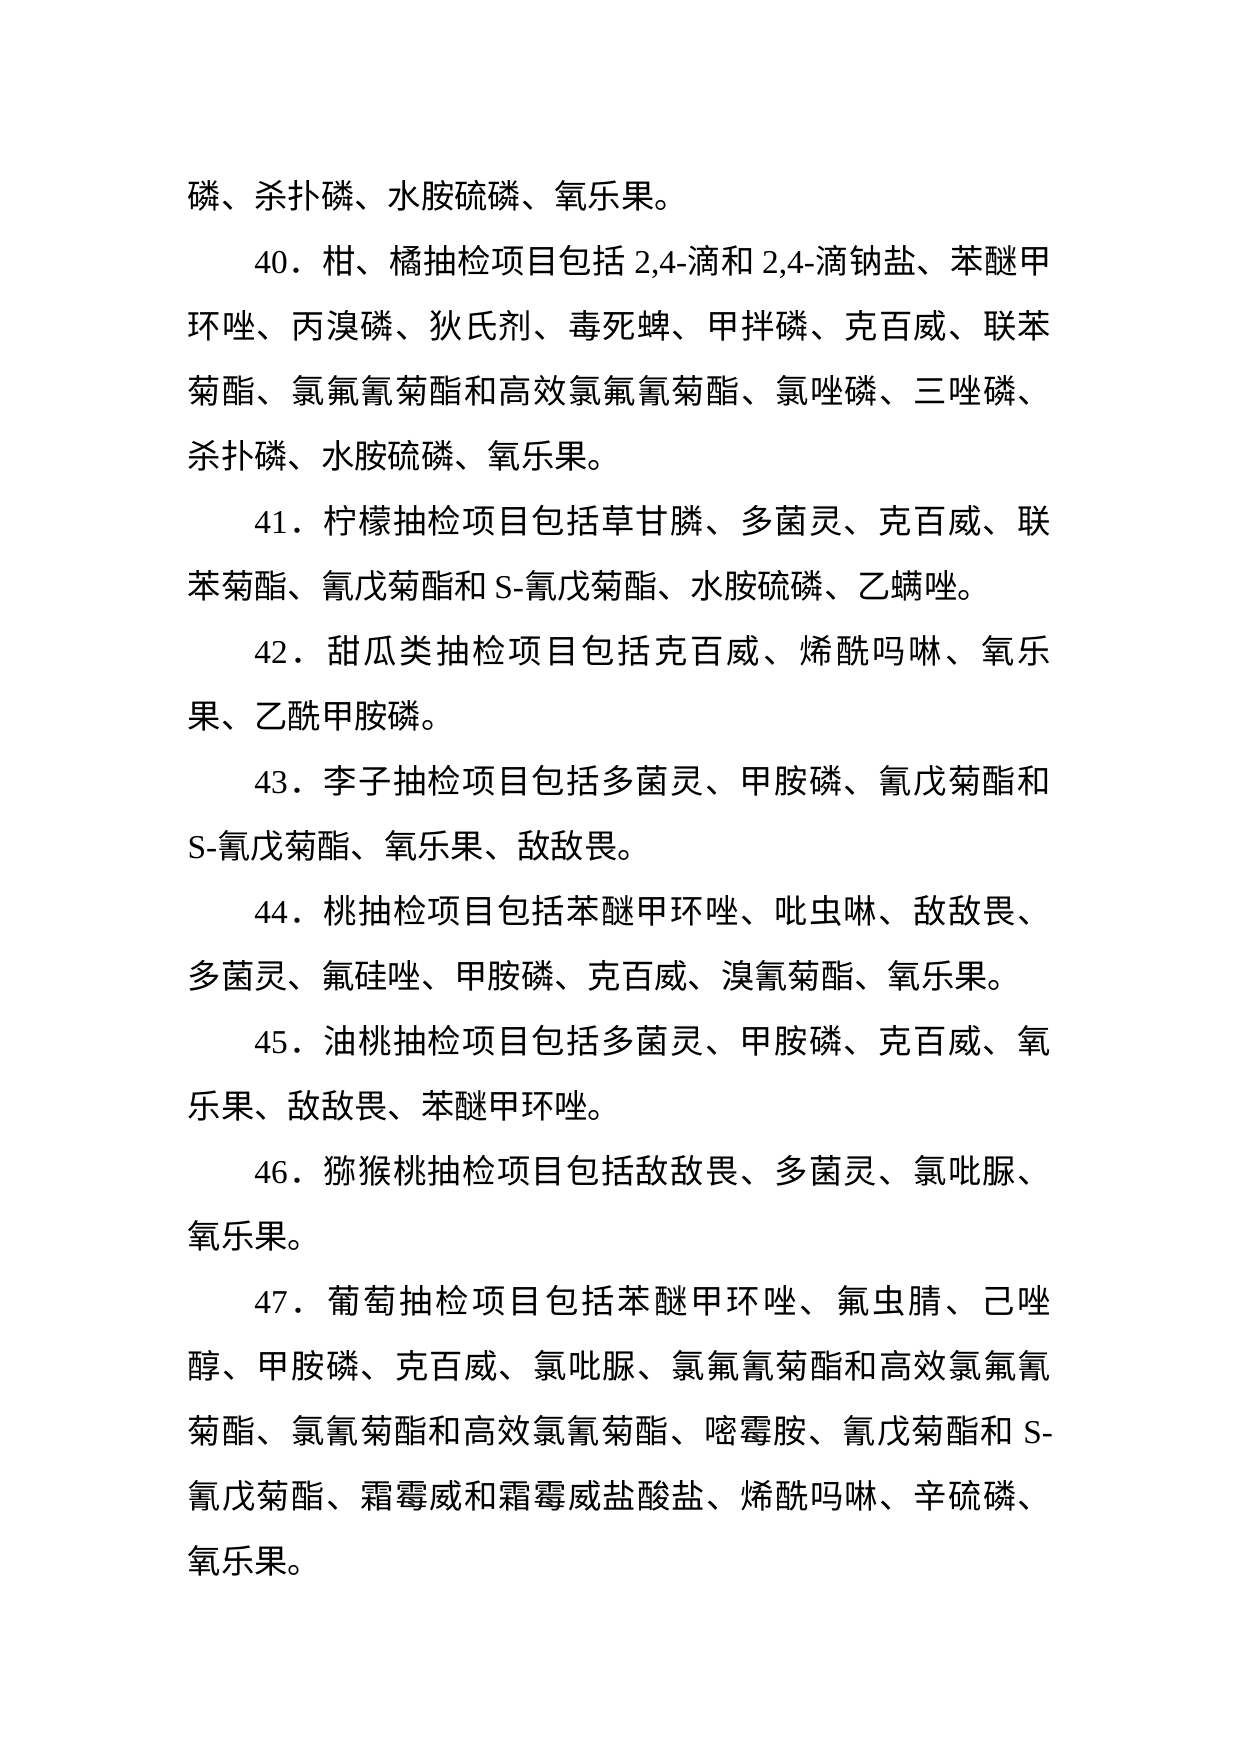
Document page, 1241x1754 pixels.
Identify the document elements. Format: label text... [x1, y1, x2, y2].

text 47．葡萄抽检项目包括苯醚甲环唑、氟虫腈、己唑醇、甲胺磷、克百威、氯吡脲、氯氟氰菊酯和高效氯氟氰菊酯、氯氰菊酯和高效氯氰菊酯、嘧霉胺、氰戊菊酯和S-氰戊菊酯、霜霉威和霜霉威盐酸盐、烯酰吗啉、辛硫磷、氧乐果。 [187, 1267, 1053, 1592]
text 42．甜瓜类抽检项目包括克百威、烯酰吗啉、氧乐果、乙酰甲胺磷。 [187, 617, 1053, 747]
text 40．柑、橘抽检项目包括2,4-滴和2,4-滴钠盐、苯醚甲环唑、丙溴磷、狄氏剂、毒死蜱、甲拌磷、克百威、联苯菊酯、氯氟氰菊酯和高效氯氟氰菊酯、氯唑磷、三唑磷、杀扑磷、水胺硫磷、氧乐果。 [187, 227, 1053, 487]
text 46．猕猴桃抽检项目包括敌敌畏、多菌灵、氯吡脲、氧乐果。 [187, 1137, 1053, 1267]
text 45．油桃抽检项目包括多菌灵、甲胺磷、克百威、氧乐果、敌敌畏、苯醚甲环唑。 [187, 1007, 1053, 1137]
text 43．李子抽检项目包括多菌灵、甲胺磷、氰戊菊酯和S-氰戊菊酯、氧乐果、敌敌畏。 [187, 747, 1053, 877]
text 44．桃抽检项目包括苯醚甲环唑、吡虫啉、敌敌畏、多菌灵、氟硅唑、甲胺磷、克百威、溴氰菊酯、氧乐果。 [187, 877, 1053, 1007]
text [187, 162, 1053, 227]
text 41．柠檬抽检项目包括草甘膦、多菌灵、克百威、联苯菊酯、氰戊菊酯和S-氰戊菊酯、水胺硫磷、乙螨唑。 [187, 487, 1053, 617]
